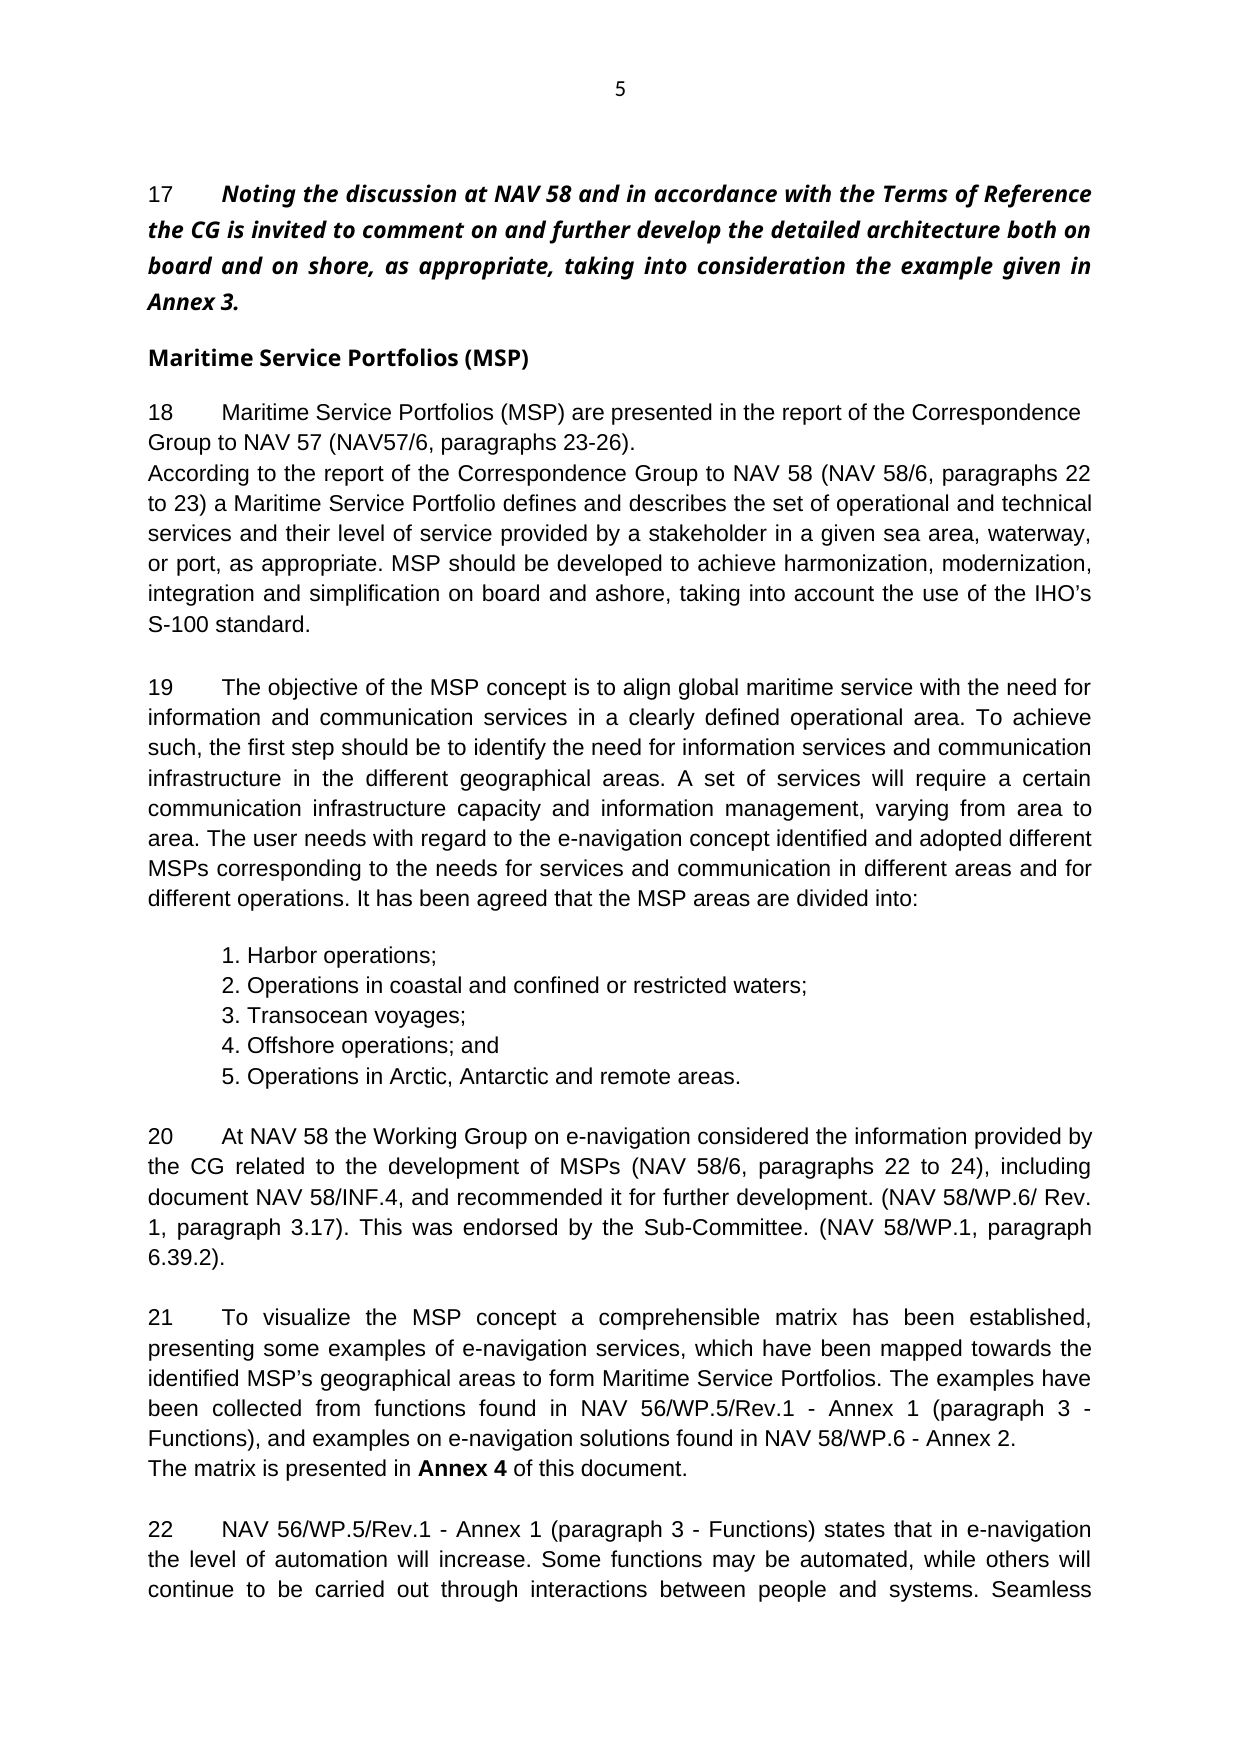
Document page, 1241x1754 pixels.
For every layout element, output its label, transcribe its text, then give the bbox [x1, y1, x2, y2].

text 20 At NAV 58 the Working Group on e-navigation considered the information provided by the CG related to the development of MSPs (NAV 58/6, paragraphs 22 to 24), including document NAV 58/INF.4, and recommended it for further development. (NAV 58/WP.6/ Rev. 1, paragraph 3.17). This was endorsed by the Sub-Committee. (NAV 58/WP.1, paragraph 6.39.2). [148, 1123, 1093, 1270]
text 21 To visualize the MSP concept a comprehensible matrix has been established, presenting some examples of e-navigation services, which have been mapped towards the identified MSP’s geographical areas to form Maritime Service Portfolios. The examples have been collected from functions found in NAV 56/WP.5/Rev.1 - Annex 1 (paragraph 3 - Functions), and examples on e-navigation solutions found in NAV 58/WP.6 - Annex 2. [148, 1304, 1093, 1452]
text Maritime Service Portfolios (MSP) [148, 342, 1093, 374]
text 18 Maritime Service Portfolios (MSP) are presented in the report of the Correspondence [148, 399, 1093, 426]
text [148, 1516, 1093, 1603]
text 2. Operations in coastal and confined or restricted waters; [148, 972, 1093, 998]
text 19 The objective of the MSP concept is to align global maritime service with the need for information and communication services in a clearly defined operational area. To achieve such, the first step should be to identify the need for information services and communication infrastructure in the different geographical areas. A set of services will require a certain communication infrastructure capacity and information management, varying from area to area. The user needs with regard to the e-navigation concept identified and adopted different MSPs corresponding to the needs for services and communication in different areas and for different operations. It has been agreed that the MSP areas are divided into: [148, 674, 1093, 912]
text The matrix is presented in Annex 4 of this document. [148, 1455, 1093, 1482]
text 3. Transocean voyages; [148, 1002, 1093, 1029]
text According to the report of the Correspondence Group to NAV 58 (NAV 58/6, paragraphs 22 to 23) a Maritime Service Portfolio defines and describes the set of operational and technical services and their level of service provided by a stakeholder in a given sea area, waterway, or port, as appropriate. MSP should be developed to achieve harmonization, modernization, integration and simplification on board and ashore, taking into account the use of the IHO’s S-100 standard. [148, 459, 1093, 637]
text 17 Noting the discussion at NAV 58 and in accordance with the Terms of Reference the CG is invited to comment on and further develop the detailed architecture both on board and on shore, as appropriate, taking into consideration the example given in Annex 3. [148, 178, 1093, 317]
text 5. Operations in Arctic, Antarctic and remote areas. [148, 1063, 1093, 1089]
text 4. Offshore operations; and [148, 1032, 1093, 1059]
text Group to NAV 57 (NAV57/6, paragraphs 23-26). [148, 429, 1093, 456]
text 1. Harbor operations; [148, 942, 1093, 968]
